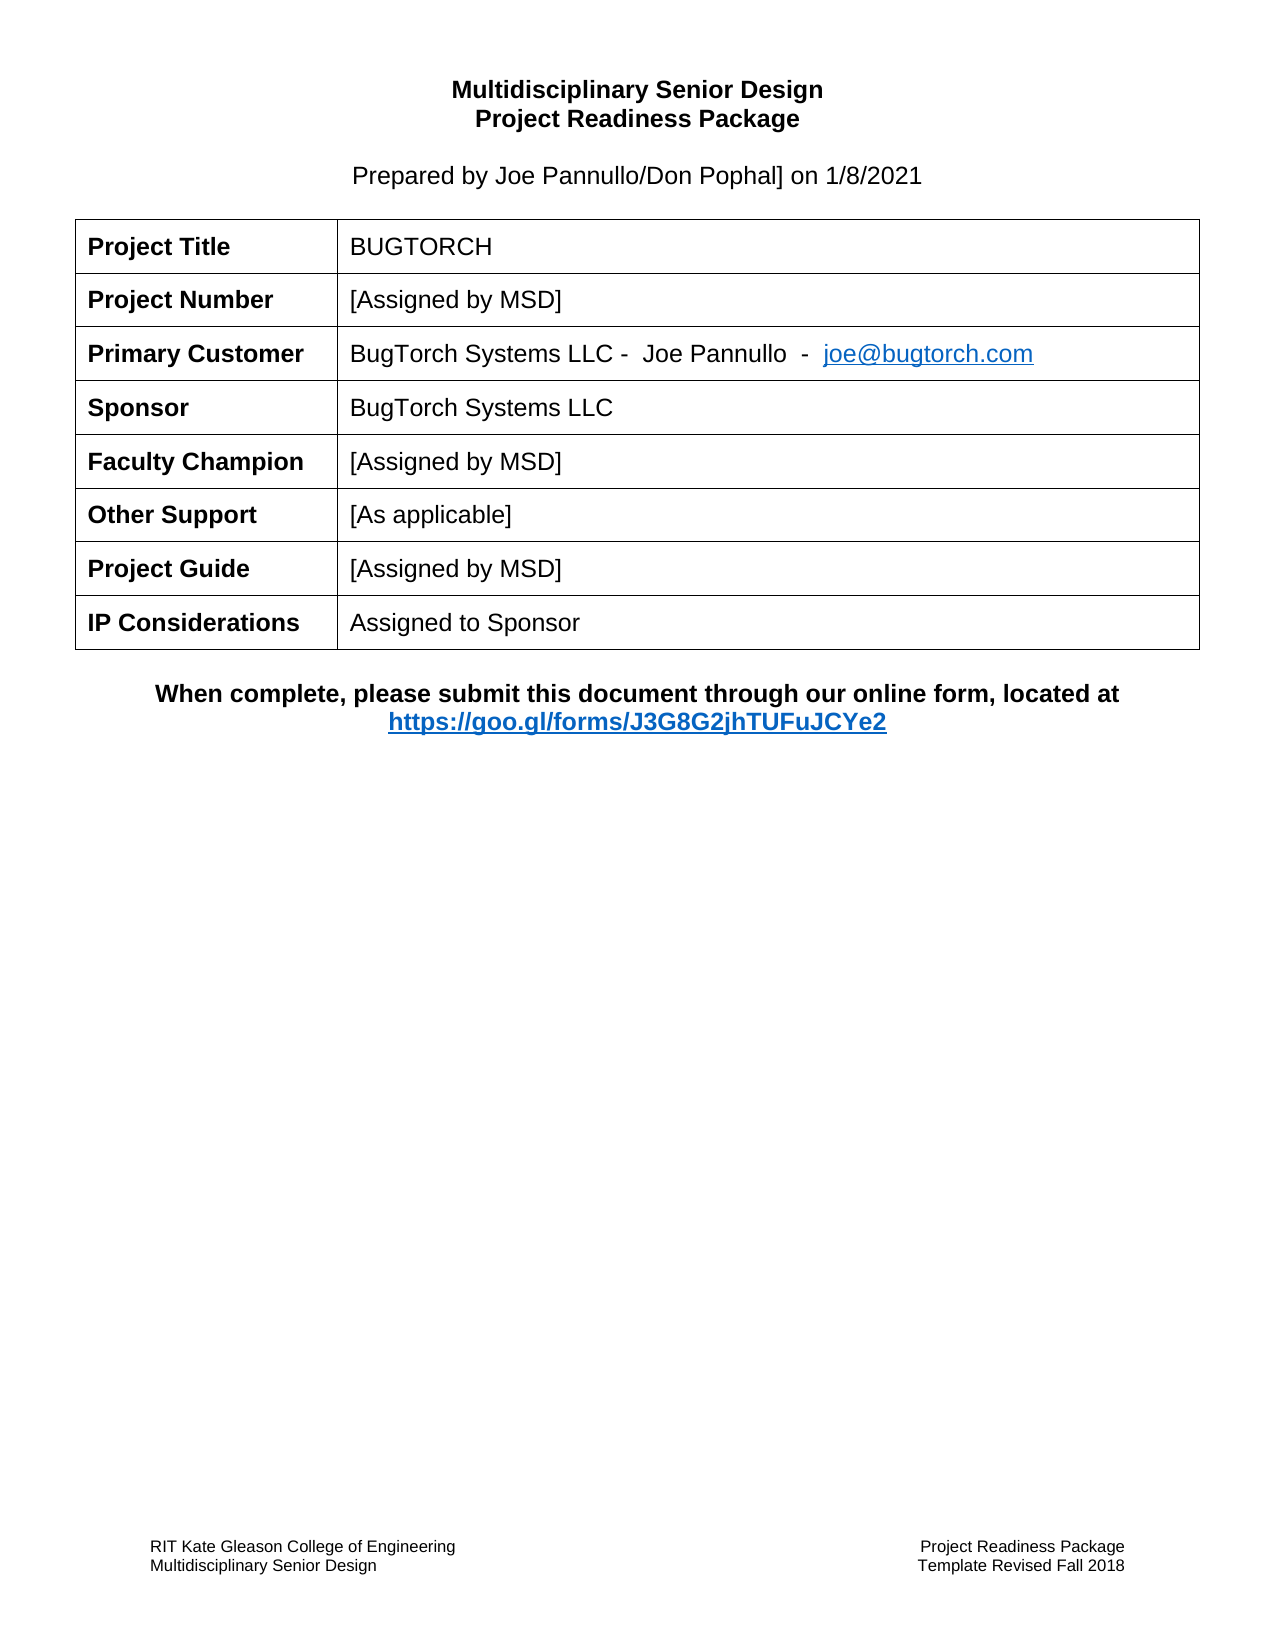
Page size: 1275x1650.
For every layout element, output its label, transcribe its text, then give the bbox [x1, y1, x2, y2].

table_cell Primary Customer [76, 327, 337, 380]
table_cell [Assigned by MSD] [338, 542, 1199, 595]
text When complete, please submit this document through our online form, located at https://goo.gl/forms/J3G8G2jhTUFuJCYe2 [75, 678, 1200, 736]
table_cell [Assigned by MSD] [338, 435, 1199, 487]
text Multidisciplinary Senior Design [75, 75, 1200, 104]
table_cell Faculty Champion [76, 435, 337, 487]
table_header Project Title [76, 220, 337, 272]
table_cell BugTorch Systems LLC [338, 381, 1199, 434]
table_cell Assigned to Sponsor [338, 596, 1199, 649]
table_cell Project Number [76, 274, 337, 326]
table_cell IP Considerations [76, 596, 337, 649]
table_cell BugTorch Systems LLC - Joe Pannullo - joe@bugtorch.com [338, 327, 1199, 380]
table_cell Sponsor [76, 381, 337, 434]
text Prepared by Joe Pannullo/Don Pophal] on 1/8/2021 [75, 161, 1200, 190]
table_cell Other Support [76, 489, 337, 541]
text Project Readiness Package [75, 104, 1200, 132]
table_header BUGTORCH [338, 220, 1199, 272]
table_cell [Assigned by MSD] [338, 274, 1199, 326]
table_cell [As applicable] [338, 489, 1199, 541]
table_cell Project Guide [76, 542, 337, 595]
